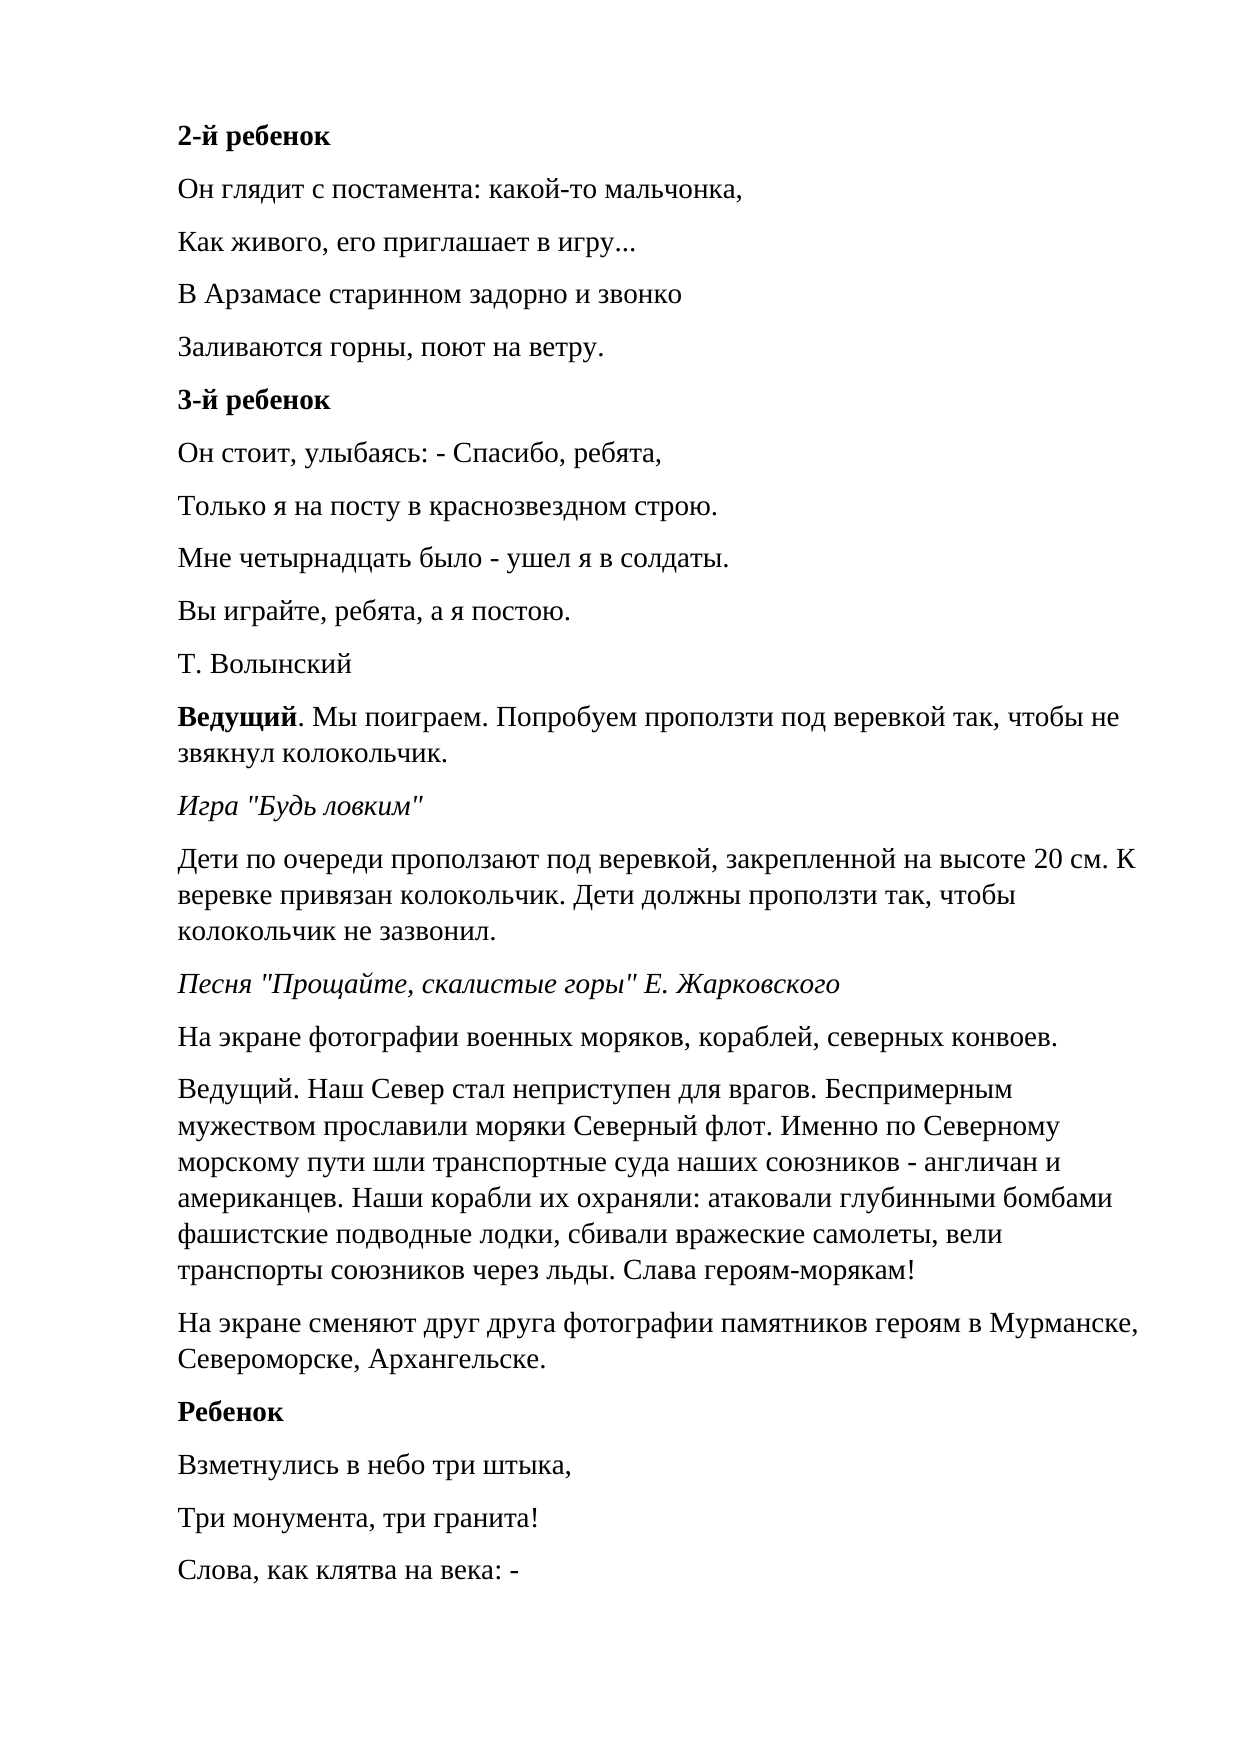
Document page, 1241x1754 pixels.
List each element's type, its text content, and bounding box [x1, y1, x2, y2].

text Вы играйте, ребята, а я постою. [177, 593, 1152, 627]
text В Арзамасе старинном задорно и звонко [177, 277, 1152, 310]
text Он стоит, улыбаясь: - Спасибо, ребята, [177, 435, 1152, 468]
text Ребенок [177, 1394, 1152, 1428]
text Мне четырнадцать было - ушел я в солдаты. [177, 541, 1152, 574]
text Три монумента, три гранита! [177, 1500, 1152, 1533]
text Дети по очереди проползают под веревкой, закрепленной на высоте 20 см. К веревке привязан колокольчик. Дети должны проползти так, чтобы колокольчик не зазвонил. [177, 841, 1152, 947]
text Т. Волынский [177, 646, 1152, 680]
text На экране сменяют друг друга фотографии памятников героям в Мурманске, Североморске, Архангельске. [177, 1305, 1152, 1375]
text Только я на посту в краснозвездном строю. [177, 488, 1152, 521]
text Песня "Прощайте, скалистые горы" Е. Жарковского [177, 966, 1152, 999]
text Он глядит с постамента: какой-то мальчонка, [177, 171, 1152, 204]
text Взметнулись в небо три штыка, [177, 1447, 1152, 1480]
text Ведущий. Наш Север стал неприступен для врагов. Беспримерным мужеством прославили моряки Северный флот. Именно по Северному морскому пути шли транспортные суда наших союзников - англичан и американцев. Наши корабли их охраняли: атаковали глубинными бомбами фашистские подводные лодки, сбивали вражеские самолеты, вели транспорты союзников через льды. Слава героям-морякам! [177, 1072, 1152, 1286]
text 2-й ребенок [177, 118, 1152, 152]
text На экране фотографии военных моряков, кораблей, северных конвоев. [177, 1019, 1152, 1052]
text Заливаются горны, поют на ветру. [177, 329, 1152, 363]
text Игра "Будь ловким" [177, 788, 1152, 822]
text Как живого, его приглашает в игру... [177, 224, 1152, 257]
text Ведущий. Мы поиграем. Попробуем проползти под веревкой так, чтобы не звякнул колокольчик. [177, 699, 1152, 769]
text Слова, как клятва на века: - [177, 1552, 1152, 1586]
text 3-й ребенок [177, 382, 1152, 416]
